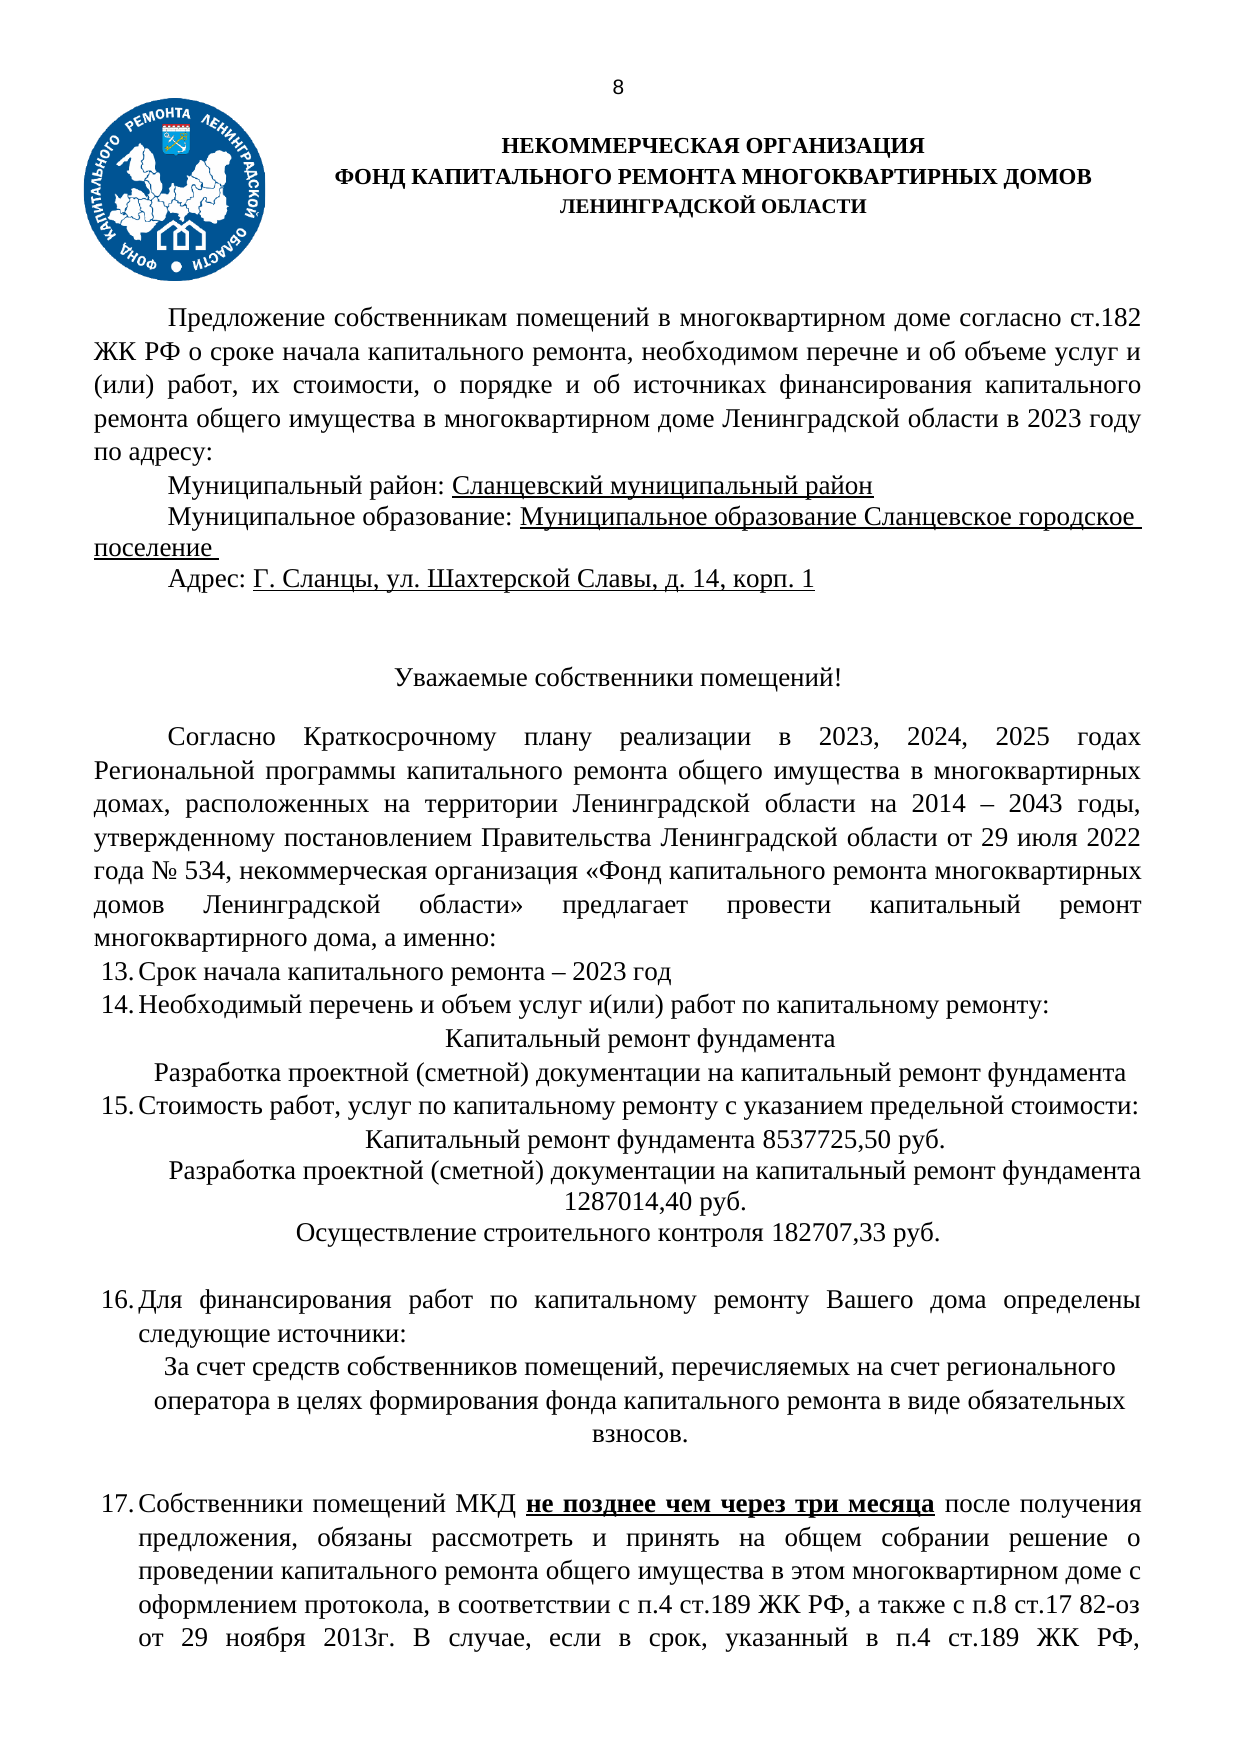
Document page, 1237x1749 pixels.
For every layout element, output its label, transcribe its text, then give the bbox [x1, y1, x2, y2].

text ФОНД КАПИТАЛЬНОГО РЕМОНТА МНОГОКВАРТИРНЫХ ДОМОВ [265, 163, 1143, 189]
text Муниципальное образование: Муниципальное образование Сланцевское городское поселение [94, 500, 1143, 562]
text ЛЕНИНГРАДСКОЙ ОБЛАСТИ [265, 193, 1143, 218]
text Муниципальный район: Сланцевский муниципальный район [94, 469, 1143, 500]
list Разработка проектной (сметной) документации на капитальный ремонт фундамента [138, 1056, 1143, 1087]
picture [83, 98, 265, 281]
list Срок начала капитального ремонта – 2023 год [101, 955, 1143, 986]
list За счет средств собственников помещений, перечисляемых на счет регионального оператора в целях формирования фонда капитального ремонта в виде обязательных взносов. [138, 1351, 1142, 1449]
text НЕКОММЕРЧЕСКАЯ ОРГАНИЗАЦИЯ [265, 132, 1143, 159]
text Уважаемые собственники помещений! [94, 661, 1143, 692]
list Капитальный ремонт фундамента [138, 1022, 1143, 1053]
text Осуществление строительного контроля 182707,33 руб. [197, 1216, 1039, 1247]
text Предложение собственникам помещений в многоквартирном доме согласно ст.182 ЖК РФ о сроке начала капитального ремонта, необходимом перечне и об объеме услуг и (или) работ, их стоимости, о порядке и об источниках финансирования капитального ремонта общего имущества в многоквартирном доме Ленинградской области в 2023 году по адресу: [94, 301, 1143, 467]
list Для финансирования работ по капитальному ремонту Вашего дома определены следующие источники: [101, 1283, 1142, 1348]
text Разработка проектной (сметной) документации на капитальный ремонт фундамента 1287014,40 руб. [168, 1154, 1143, 1216]
text Адрес: Г. Сланцы, ул. Шахтерской Славы, д. 14, корп. 1 [94, 562, 1143, 594]
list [101, 1487, 1142, 1653]
list Необходимый перечень и объем услуг и(или) работ по капитальному ремонту: [101, 988, 1143, 1020]
text Согласно Краткосрочному плану реализации в 2023, 2024, 2025 годах Региональной программы капитального ремонта общего имущества в многоквартирных домах, расположенных на территории Ленинградской области на 2014 – 2043 годы, утвержденному постановлением Правительства Ленинградской области от 29 июля 2022 года № 534, некоммерческая организация «Фонд капитального ремонта многоквартирных домов Ленинградской области» предлагает провести капитальный ремонт многоквартирного дома, а именно: [94, 720, 1143, 953]
text Капитальный ремонт фундамента 8537725,50 руб. [168, 1123, 1143, 1154]
list Стоимость работ, услуг по капитальному ремонту с указанием предельной стоимости: [101, 1089, 1143, 1120]
